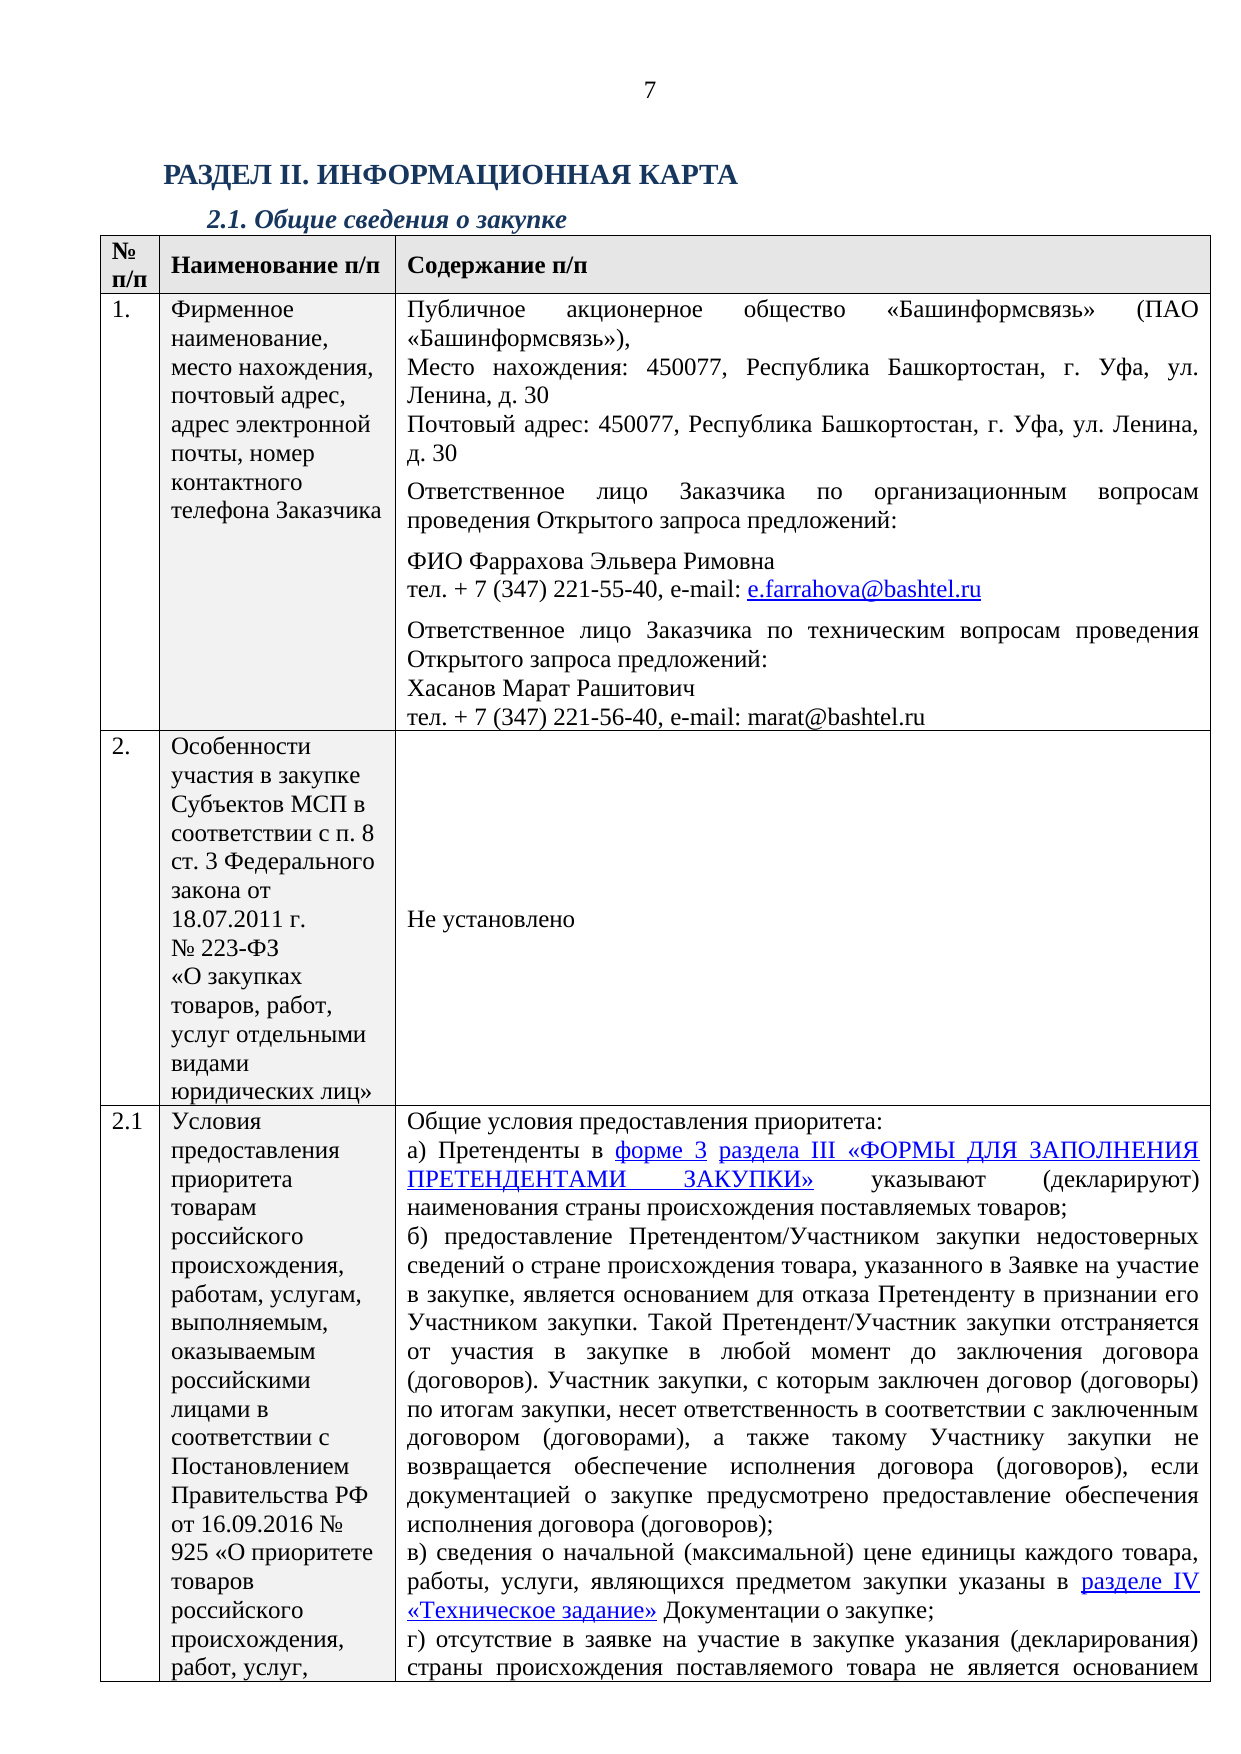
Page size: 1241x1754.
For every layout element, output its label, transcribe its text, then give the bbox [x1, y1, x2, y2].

table_cell 2.1 [101, 1106, 159, 1681]
table_header Наименование п/п [160, 236, 395, 293]
table_header Содержание п/п [396, 236, 1210, 293]
table_cell [101, 731, 159, 1105]
table_cell Особенности участия в закупке Субъектов МСП в соответствии с п. 8 ст. 3 Федерального закона от 18.07.2011 г. № 223-ФЗ «О закупках товаров, работ, услуг отдельными видами юридических лиц» [160, 731, 395, 1105]
table_cell [101, 294, 159, 730]
table_cell Публичное акционерное общество «Башинформсвязь» (ПАО «Башинформсвязь»), Место нахождения: 450077, Республика Башкортостан, г. Уфа, ул. Ленина, д. 30 Почтовый адрес: 450077, Республика Башкортостан, г. Уфа, ул. Ленина, д. 30 Ответственное лицо Заказчика по организационным вопросам проведения Открытого запроса предложений: ФИО Фаррахова Эльвера Римовна тел. + 7 (347) 221-55-40, e-mail: e.farrahova@bashtel.ru Ответственное лицо Заказчика по техническим вопросам проведения Открытого запроса предложений: Хасанов Марат Рашитович тел. + 7 (347) 221-56-40, e-mail: marat@bashtel.ru [396, 294, 1210, 730]
table_header № п/п [101, 236, 159, 293]
subtitle 2.1. Общие сведения о закупке [207, 203, 1181, 235]
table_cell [160, 1106, 395, 1681]
table_cell Не установлено [396, 731, 1210, 1105]
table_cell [396, 1106, 1210, 1681]
table_cell Фирменное наименование, место нахождения, почтовый адрес, адрес электронной почты, номер контактного телефона Заказчика [160, 294, 395, 730]
subtitle РАЗДЕЛ II. ИНФОРМАЦИОННАЯ КАРТА [163, 157, 1181, 191]
